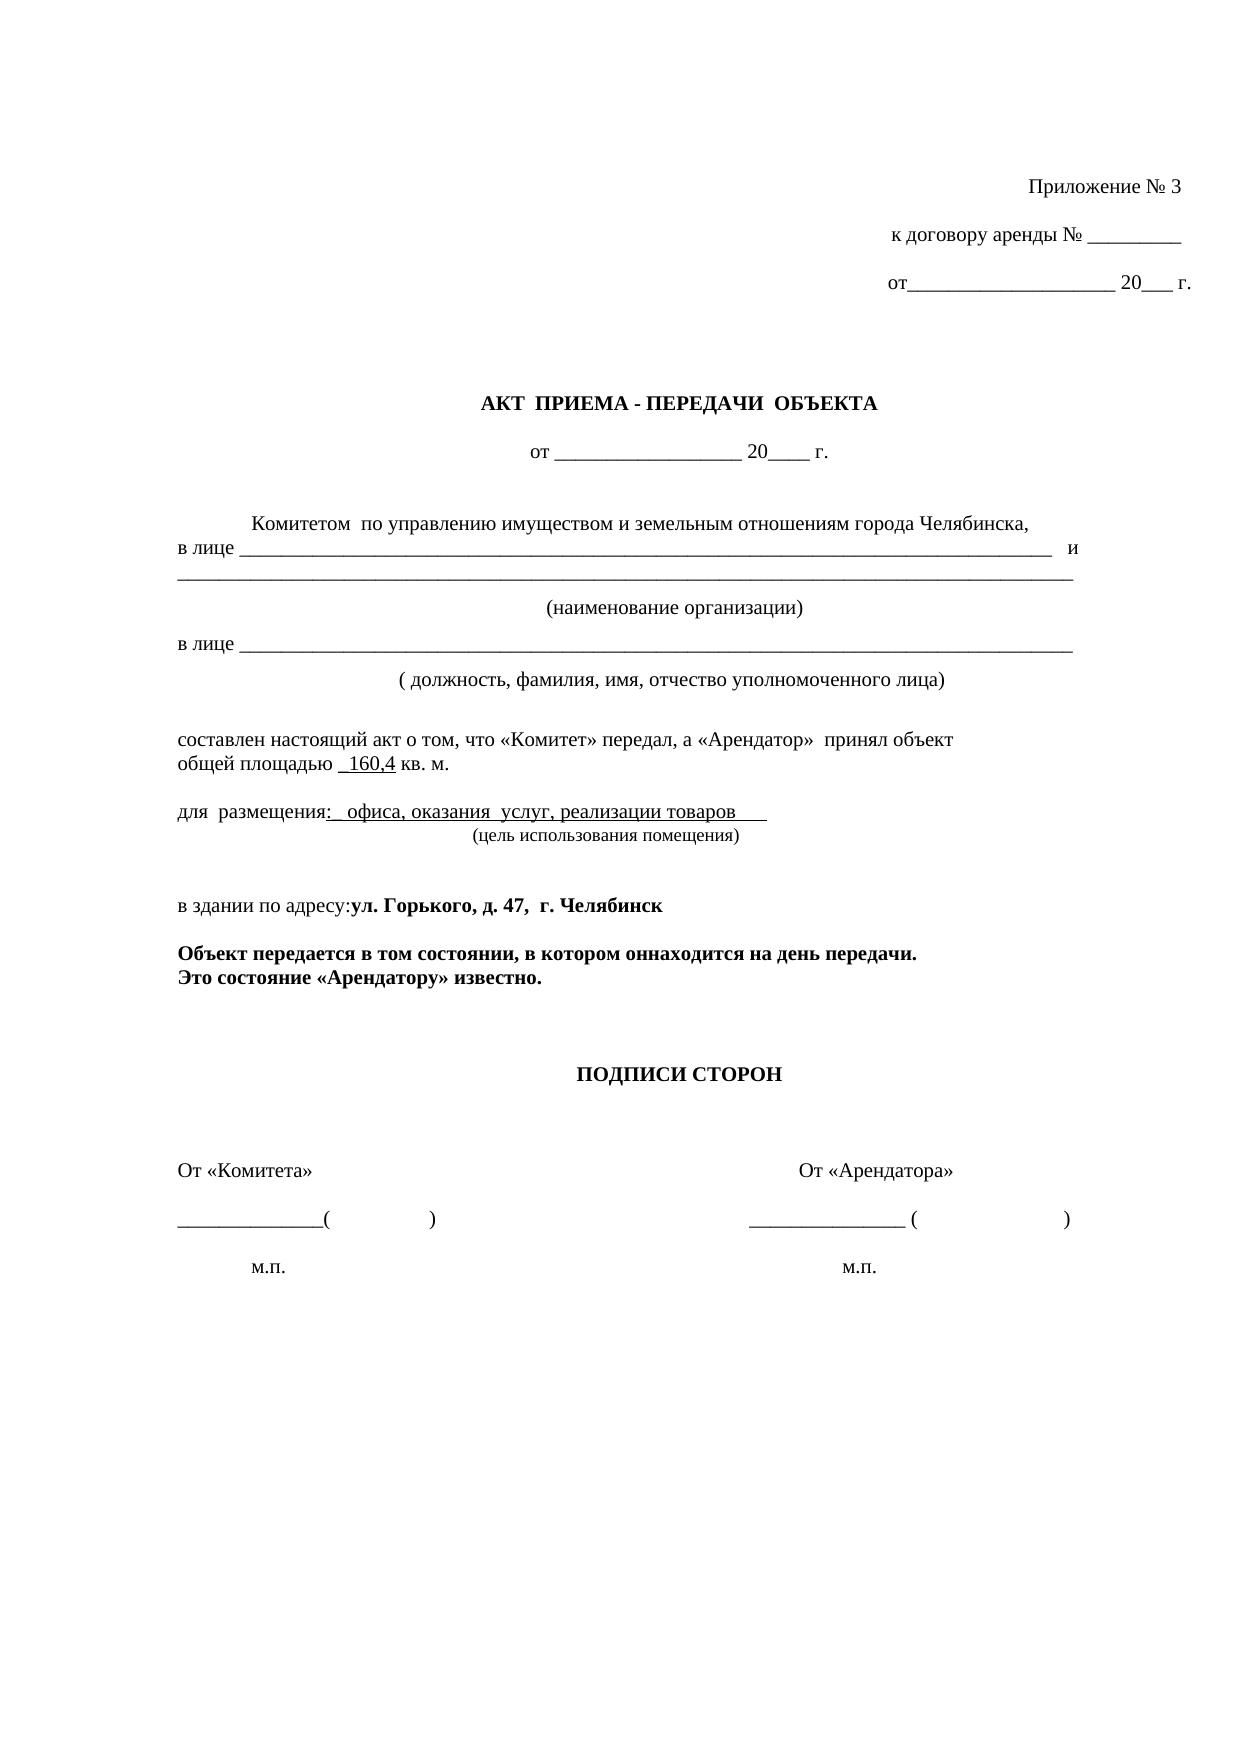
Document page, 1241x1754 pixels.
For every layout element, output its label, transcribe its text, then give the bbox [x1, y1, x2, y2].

text (наименование организации) [118, 595, 1181, 619]
text Комитетом по управлению имуществом и земельным отношениям города Челябинска, [177, 511, 1181, 535]
text в лице ________________________________________________________________________________ [118, 631, 1181, 655]
text Приложение № 3 [177, 174, 1181, 198]
text в здании по адресу:ул. Горького, д. 47, г. Челябинск [118, 893, 1181, 917]
text (цель использования помещения) [118, 823, 1181, 845]
text общей площадью _160,4 кв. м. [118, 751, 1181, 775]
text составлен настоящий акт о том, что «Комитет» передал, а «Арендатор» принял объект [118, 727, 1181, 751]
text Объект передается в том состоянии, в котором оннаходится на день передачи. [118, 941, 1181, 965]
text м.п. м.п. [118, 1254, 1181, 1278]
text от____________________ 20___ г. [177, 270, 1192, 294]
text От «Комитета» От «Арендатора» [118, 1158, 1181, 1182]
text ______________________________________________________________________________________ [118, 559, 1181, 583]
text Это состояние «Арендатору» известно. [118, 965, 1181, 989]
text АКТ ПРИЕМА - ПЕРЕДАЧИ ОБЪЕКТА [177, 391, 1181, 414]
text в лице ______________________________________________________________________________ и [177, 535, 1181, 559]
text ______________( ) _______________ ( ) [118, 1206, 1181, 1230]
text ПОДПИСИ СТОРОН [118, 1062, 1181, 1086]
text ( должность, фамилия, имя, отчество уполномоченного лица) [118, 667, 1181, 691]
text для размещения:_ офиса, оказания услуг, реализации товаров [118, 799, 1181, 823]
text от __________________ 20____ г. [177, 439, 1181, 463]
text к договору аренды № _________ [177, 222, 1181, 246]
